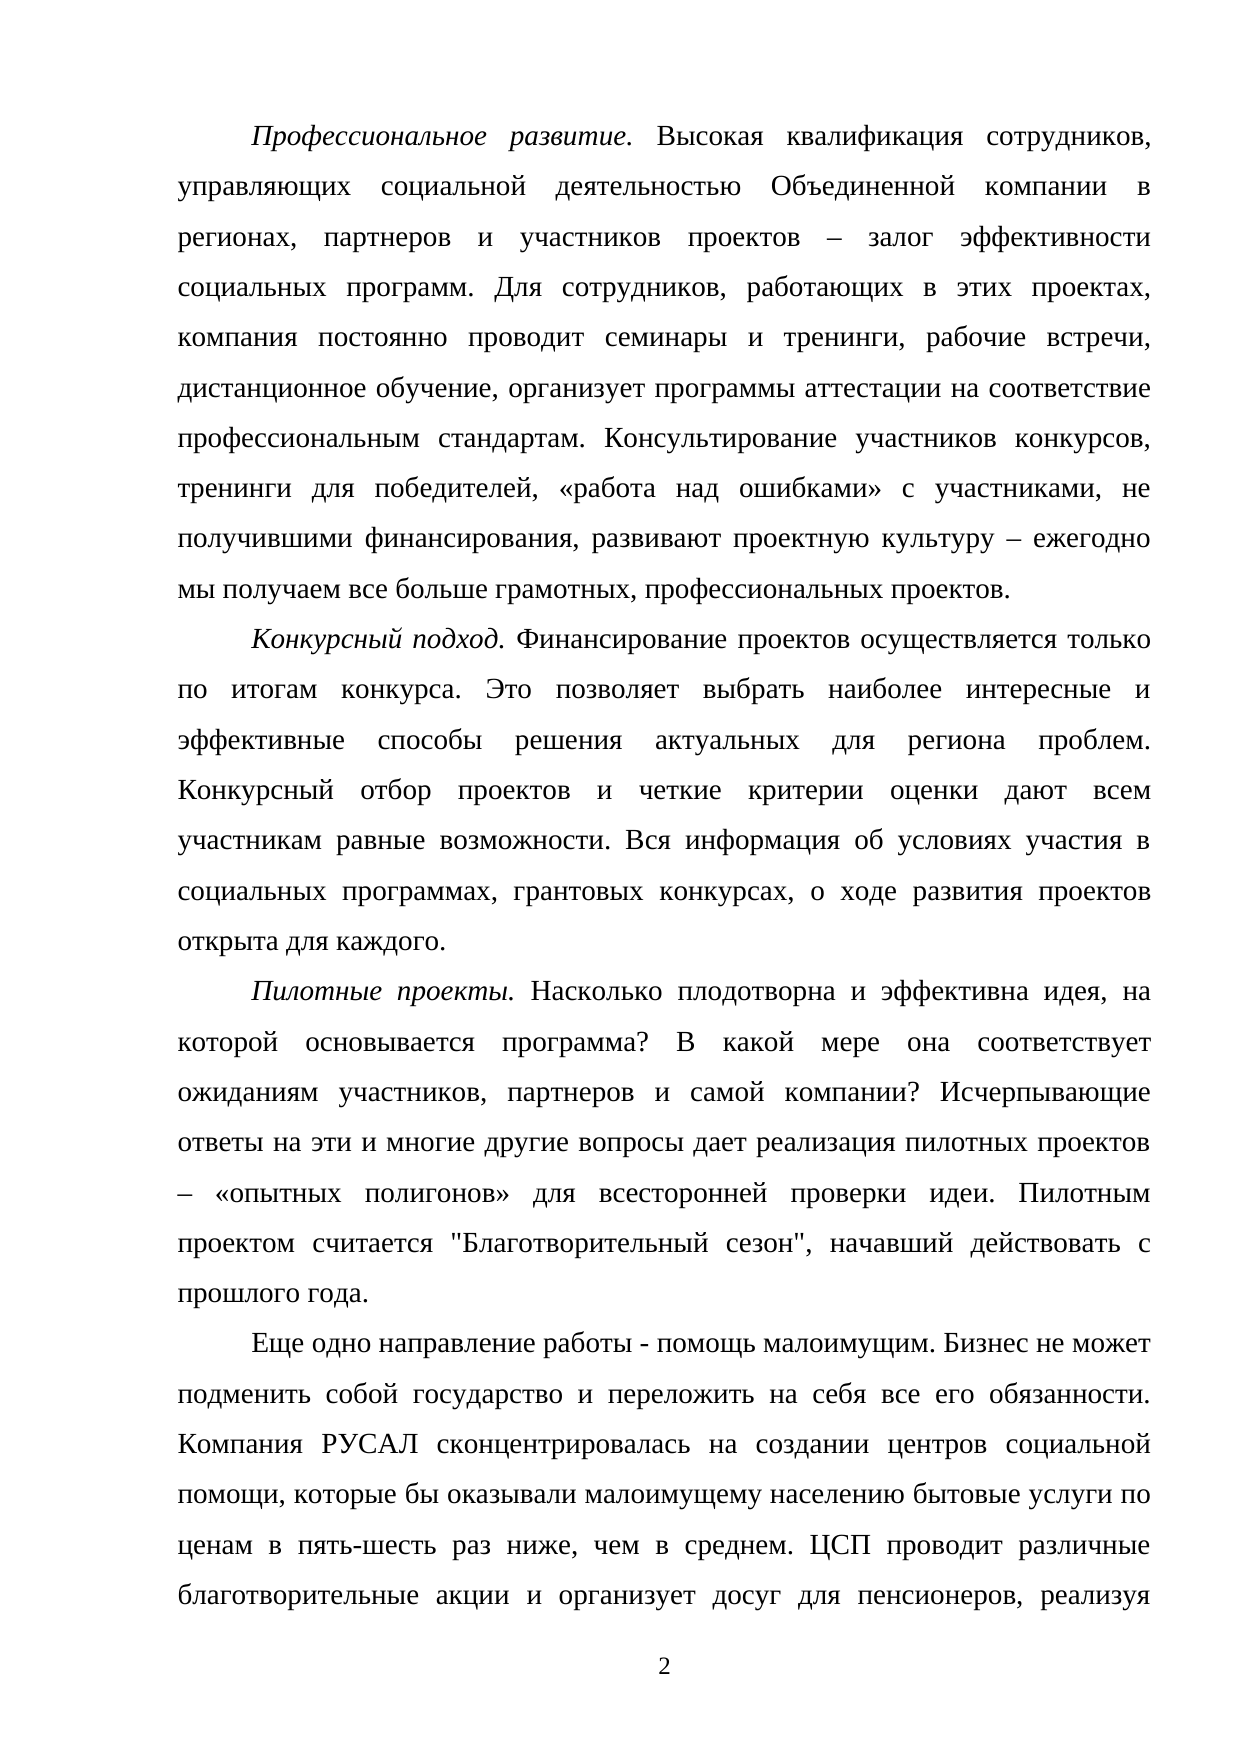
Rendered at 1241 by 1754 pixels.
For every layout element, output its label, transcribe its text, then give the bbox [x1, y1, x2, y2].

text Профессиональное развитие. Высокая квалификация сотрудников, управляющих социальной деятельностью Объединенной компании в регионах, партнеров и участников проектов – залог эффективности социальных программ. Для сотрудников, работающих в этих проектах, компания постоянно проводит семинары и тренинги, рабочие встречи, дистанционное обучение, организует программы аттестации на соответствие профессиональным стандартам. Консультирование участников конкурсов, тренинги для победителей, «работа над ошибками» с участниками, не получившими финансирования, развивают проектную культуру – ежегодно мы получаем все больше грамотных, профессиональных проектов. [177, 118, 1152, 604]
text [177, 1326, 1152, 1611]
text Пилотные проекты. Насколько плодотворна и эффективна идея, на которой основывается программа? В какой мере она соответствует ожиданиям участников, партнеров и самой компании? Исчерпывающие ответы на эти и многие другие вопросы дает реализация пилотных проектов – «опытных полигонов» для всесторонней проверки идеи. Пилотным проектом считается "Благотворительный сезон", начавший действовать с прошлого года. [177, 973, 1152, 1309]
text Конкурсный подход. Финансирование проектов осуществляется только по итогам конкурса. Это позволяет выбрать наиболее интересные и эффективные способы решения актуальных для региона проблем. Конкурсный отбор проектов и четкие критерии оценки дают всем участникам равные возможности. Вся информация об условиях участия в социальных программах, грантовых конкурсах, о ходе развития проектов открыта для каждого. [177, 621, 1152, 957]
